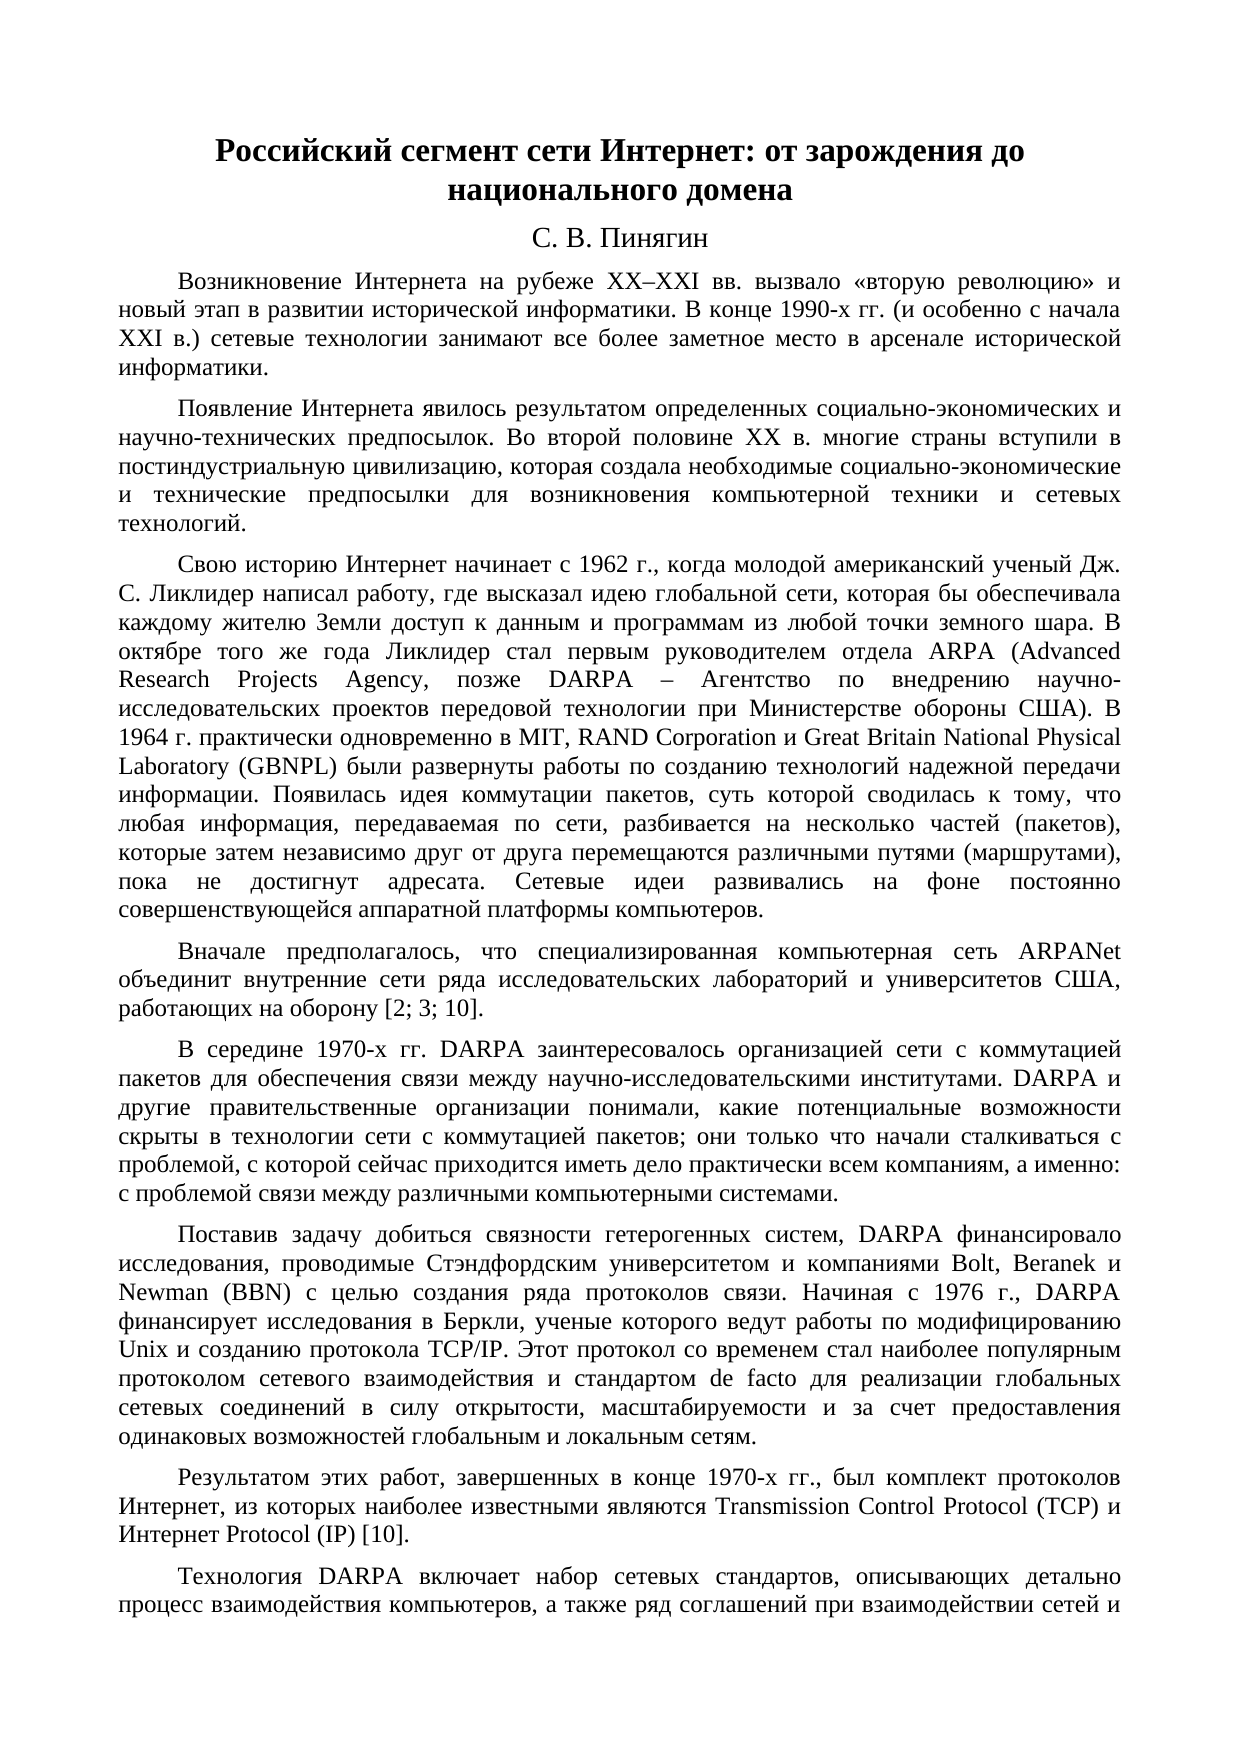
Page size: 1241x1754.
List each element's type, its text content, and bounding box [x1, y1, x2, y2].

text В середине 1970-х гг. DARPA заинтересовалось организацией сети с коммутацией пакетов для обеспечения связи между научно-исследовательскими институтами. DARPA и другие правительственные организации понимали, какие потенциальные возможности скрыты в технологии сети с коммутацией пакетов; они только что начали сталкиваться с проблемой, с которой сейчас приходится иметь дело практически всем компаниям, а именно: с проблемой связи между различными компьютерными системами. [118, 1034, 1122, 1207]
text Поставив задачу добиться связности гетерогенных систем, DARPA финансировало исследования, проводимые Стэндфордским университетом и компаниями Bolt, Beranek и Newman (BBN) с целью создания ряда протоколов связи. Начиная с ., DARPA финансирует исследования в Беркли, ученые которого ведут работы по модифицированию Unix и созданию протокола TCP/IP. Этот протокол со временем стал наиболее популярным протоколом сетевого взаимодействия и стандартом de facto для реализации глобальных сетевых соединений в силу открытости, масштабируемости и за счет предоставления одинаковых возможностей глобальным и локальным сетям. [118, 1219, 1122, 1449]
text Появление Интернета явилось результатом определенных социально-экономических и научно-технических предпосылок. Во второй половине ХХ в. многие страны вступили в постиндустриальную цивилизацию, которая создала необходимые социально-экономические и технические предпосылки для возникновения компьютерной техники и сетевых технологий. [118, 393, 1122, 537]
text Результатом этих работ, завершенных в конце 1970-х гг., был комплект протоколов Интернет, из которых наиболее известными являются Transmission Control Protocol (TCP) и Интернет Protocol (IP) [10]. [118, 1462, 1122, 1548]
text Вначале предполагалось, что специализированная компьютерная сеть ARPANet объединит внутренние сети ряда исследовательских лабораторий и университетов США, работающих на оборону [2; 3; 10]. [118, 936, 1122, 1022]
text Свою историю Интернет начинает с ., когда молодой американский ученый Дж. С. Ликлидер написал работу, где высказал идею глобальной сети, которая бы обеспечивала каждому жителю Земли доступ к данным и программам из любой точки земного шара. В октябре того же года Ликлидер стал первым руководителем отдела ARPA (Advanced Research Projects Agency, позже DARPA – Агентство по внедрению научно-исследовательских проектов передовой технологии при Министерстве обороны США). В . практически одновременно в MIT, RAND Corporation и Great Britain National Physical Laboratory (GBNPL) были развернуты работы по созданию технологий надежной передачи информации. Появилась идея коммутации пакетов, суть которой сводилась к тому, что любая информация, передаваемая по сети, разбивается на несколько частей (пакетов), которые затем независимо друг от друга перемещаются различными путями (маршрутами), пока не достигнут адресата. Сетевые идеи развивались на фоне постоянно совершенствующейся аппаратной платформы компьютеров. [118, 549, 1122, 923]
text Российский сегмент сети Интернет: от зарождения до национального домена [118, 131, 1122, 207]
text Возникновение Интернета на рубеже XX–XXI вв. вызвало «вторую революцию» и новый этап в развитии исторической информатики. В конце 1990-х гг. (и особенно с начала XXI в.) сетевые технологии занимают все более заметное место в арсенале исторической информатики. [118, 266, 1122, 381]
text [118, 1561, 1122, 1618]
text С. В. Пинягин [118, 220, 1122, 253]
